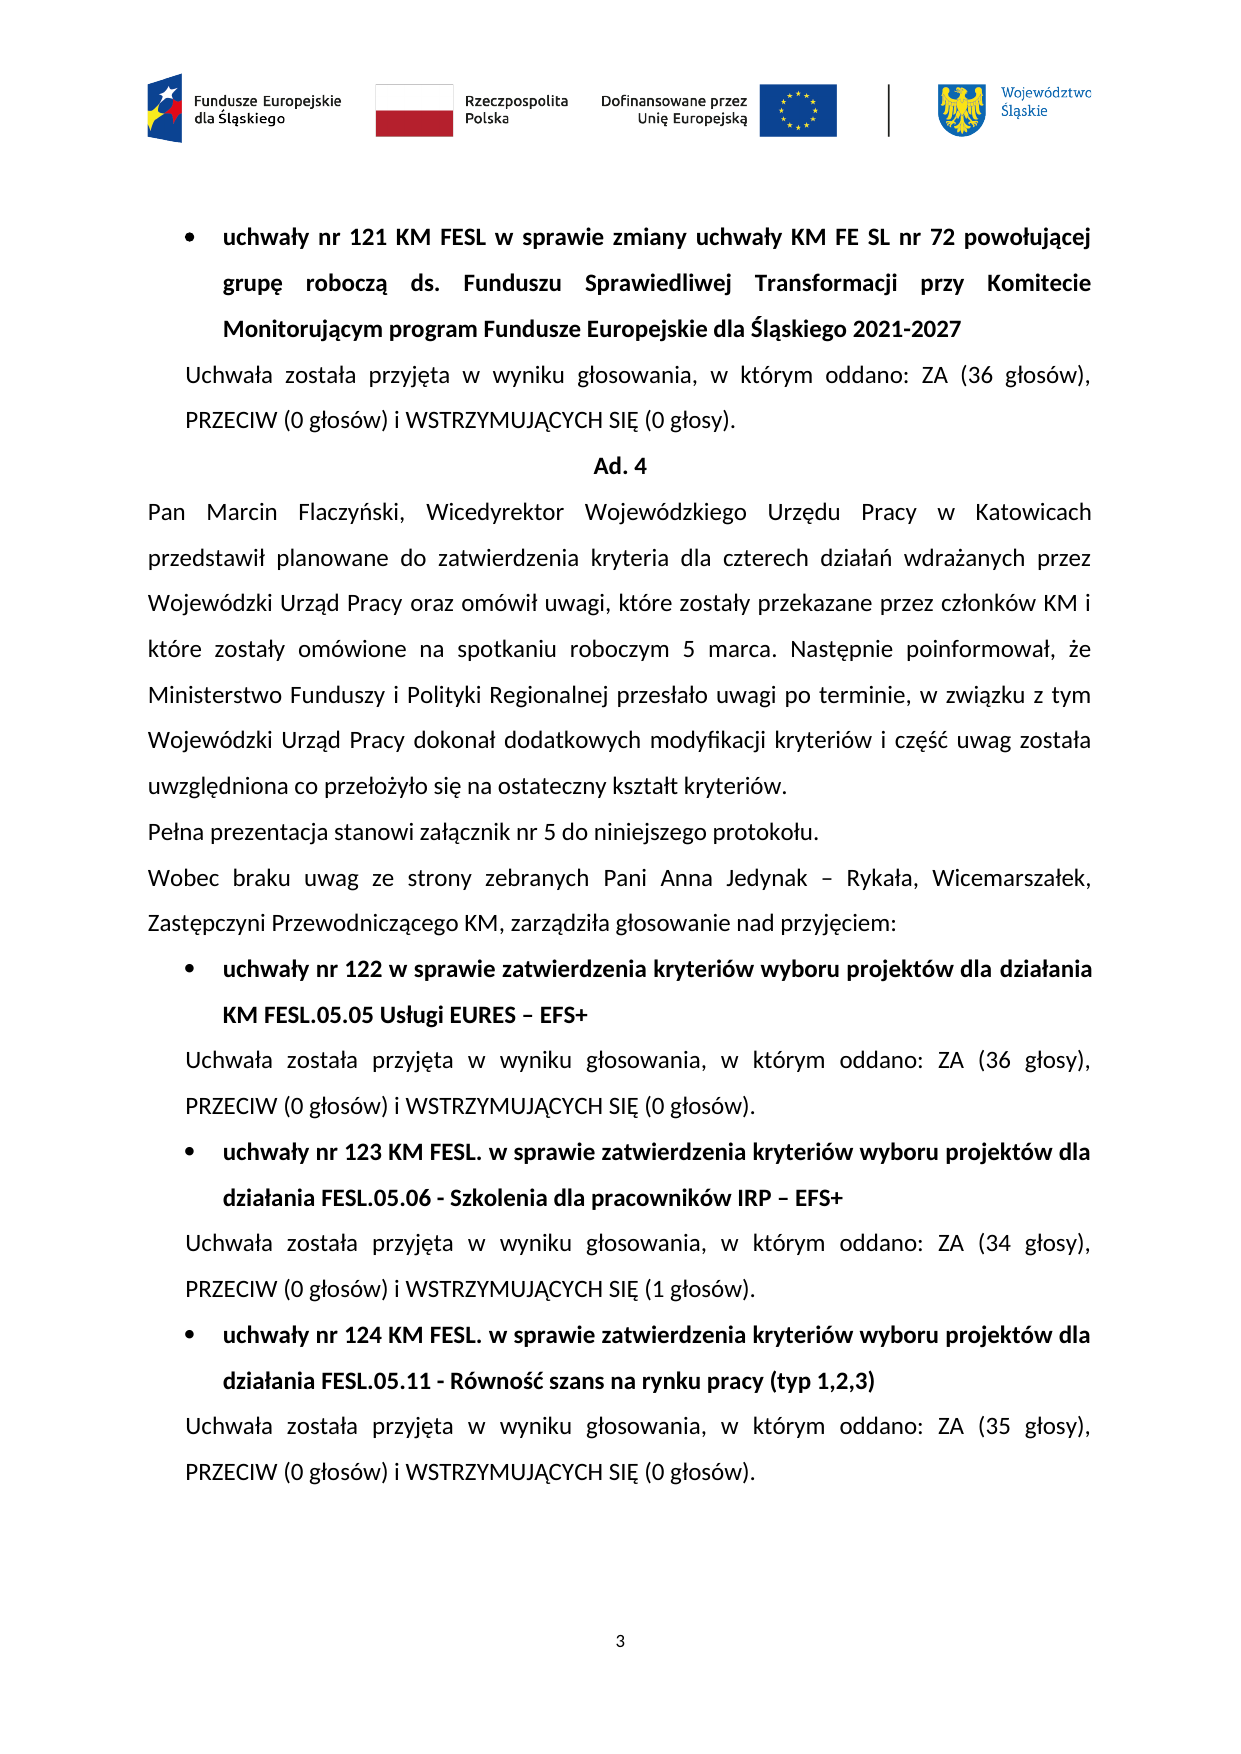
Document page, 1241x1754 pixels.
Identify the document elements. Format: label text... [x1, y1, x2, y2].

text Pan Marcin Flaczyński, Wicedyrektor Wojewódzkiego Urzędu Pracy w Katowicach przedstawił planowane do zatwierdzenia kryteria dla czterech działań wdrażanych przez Wojewódzki Urząd Pracy oraz omówił uwagi, które zostały przekazane przez członków KM i które zostały omówione na spotkaniu roboczym 5 marca. Następnie poinformował, że Ministerstwo Funduszy i Polityki Regionalnej przesłało uwagi po terminie, w związku z tym Wojewódzki Urząd Pracy dokonał dodatkowych modyfikacji kryteriów i część uwag została uwzględniona co przełożyło się na ostateczny kształt kryteriów. [148, 496, 1093, 801]
text Wobec braku uwag ze strony zebranych Pani Anna Jedynak – Rykała, Wicemarszałek, Zastępczyni Przewodniczącego KM, zarządziła głosowanie nad przyjęciem: [148, 862, 1093, 938]
text Uchwała została przyjęta w wyniku głosowania, w którym oddano: ZA (36 głosy), PRZECIW (0 głosów) i WSTRZYMUJĄCYCH SIĘ (0 głosów). [185, 1045, 1093, 1121]
list uchwały nr 121 KM FESL w sprawie zmiany uchwały KM FE SL nr 72 powołującej grupę roboczą ds. Funduszu Sprawiedliwej Transformacji przy Komitecie Monitorującym program Fundusze Europejskie dla Śląskiego 2021-2027 [185, 222, 1093, 343]
text Uchwała została przyjęta w wyniku głosowania, w którym oddano: ZA (36 głosów), PRZECIW (0 głosów) i WSTRZYMUJĄCYCH SIĘ (0 głosy). [185, 359, 1093, 435]
list uchwały nr 122 w sprawie zatwierdzenia kryteriów wyboru projektów dla działania KM FESL.05.05 Usługi EURES – EFS+ [185, 953, 1093, 1029]
list uchwały nr 124 KM FESL. w sprawie zatwierdzenia kryteriów wyboru projektów dla działania FESL.05.11 - Równość szans na rynku pracy (typ 1,2,3) [185, 1319, 1093, 1395]
text Uchwała została przyjęta w wyniku głosowania, w którym oddano: ZA (35 głosy), PRZECIW (0 głosów) i WSTRZYMUJĄCYCH SIĘ (0 głosów). [185, 1411, 1093, 1487]
picture [147, 73, 1092, 143]
text Uchwała została przyjęta w wyniku głosowania, w którym oddano: ZA (34 głosy), PRZECIW (0 głosów) i WSTRZYMUJĄCYCH SIĘ (1 głosów). [185, 1228, 1093, 1304]
text Ad. 4 [148, 450, 1093, 481]
list uchwały nr 123 KM FESL. w sprawie zatwierdzenia kryteriów wyboru projektów dla działania FESL.05.06 - Szkolenia dla pracowników IRP – EFS+ [185, 1136, 1093, 1212]
text Pełna prezentacja stanowi załącznik nr 5 do niniejszego protokołu. [148, 816, 1093, 847]
